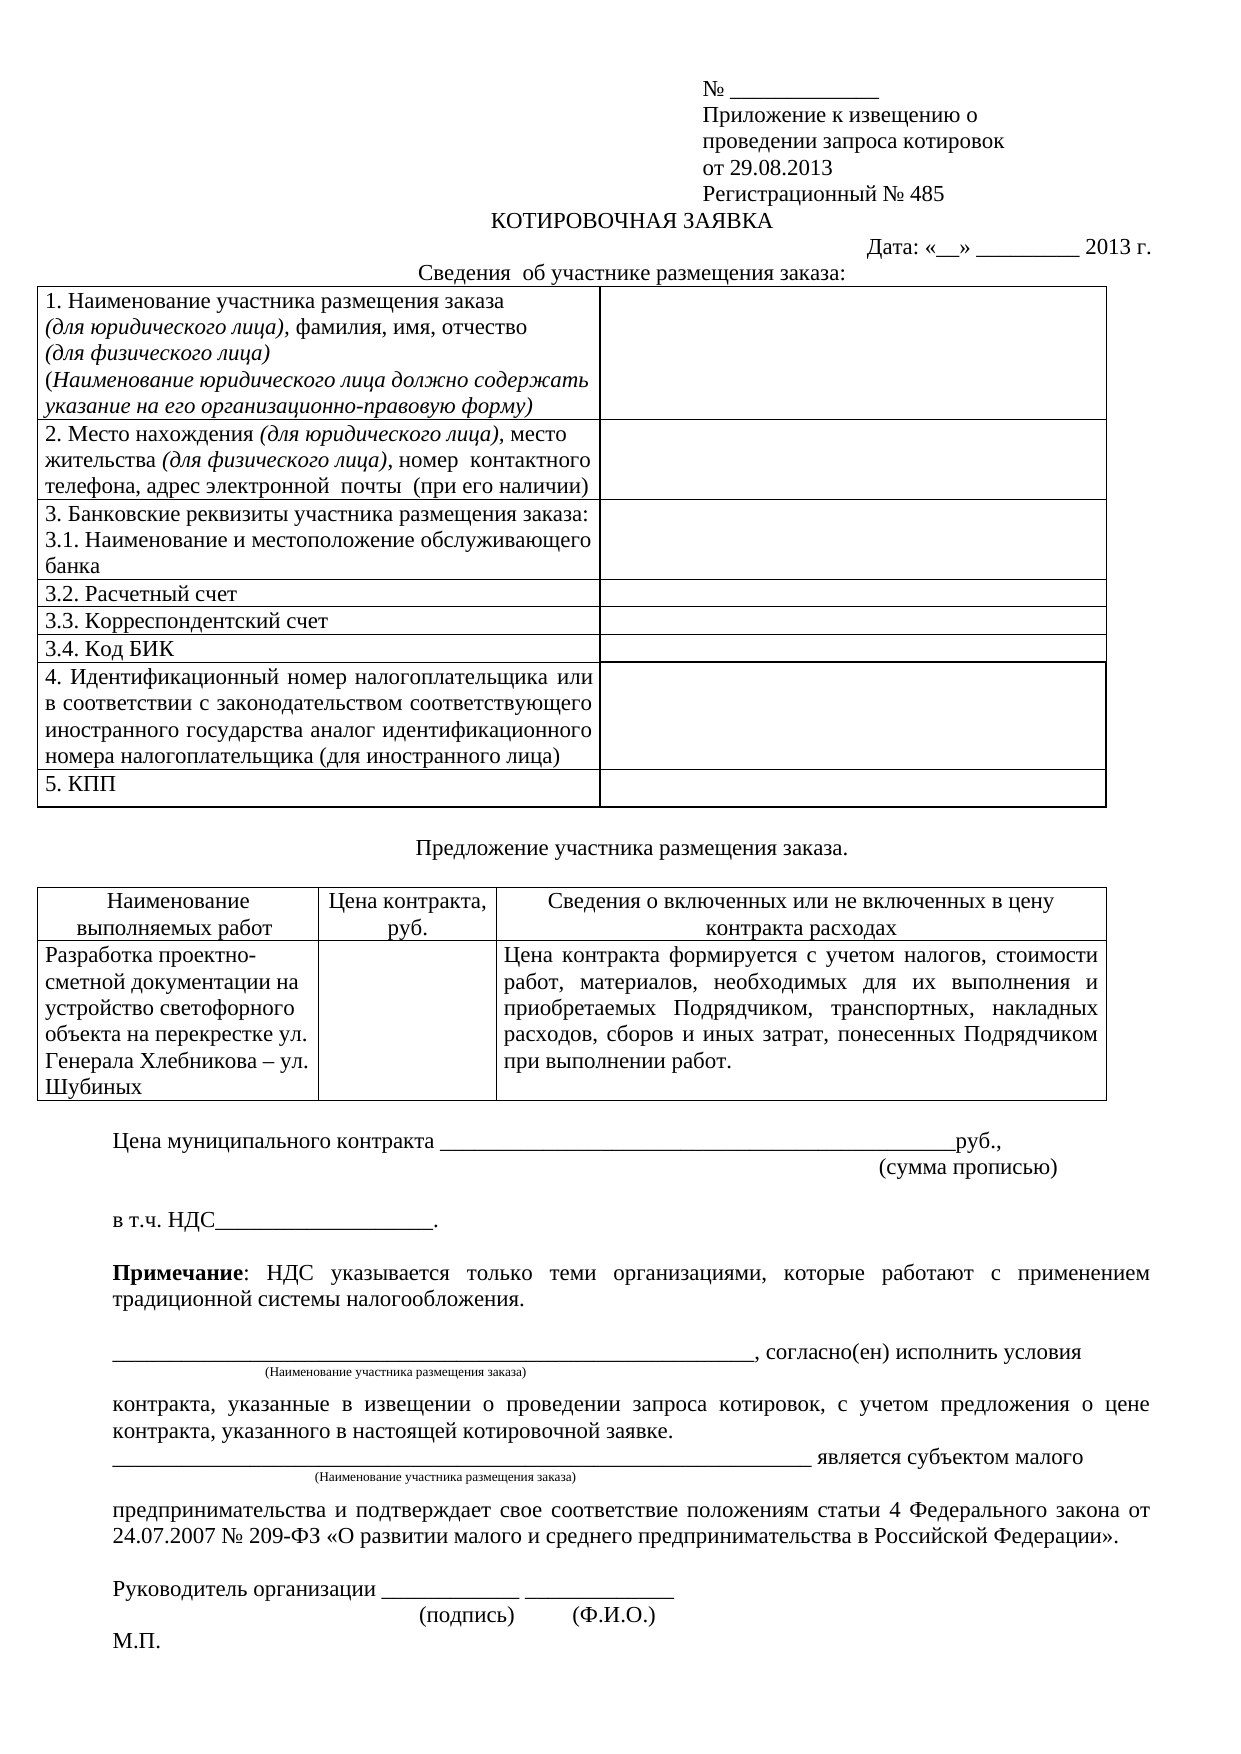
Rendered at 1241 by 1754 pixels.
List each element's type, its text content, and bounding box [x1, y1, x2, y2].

table_header [601, 287, 1106, 418]
text Сведения об участнике размещения заказа: [112, 259, 1152, 286]
text Предложение участника размещения заказа. [112, 834, 1152, 860]
table_cell [601, 770, 1105, 806]
text (сумма прописью) [112, 1153, 1152, 1179]
text Примечание: НДС указывается только теми организациями, которые работают с применением традиционной системы налогообложения. [112, 1259, 1152, 1311]
text предпринимательства и подтверждает свое соответствие положениям статьи 4 Федерального закона от 24.07.2007 № 209-ФЗ «О развитии малого и среднего предпринимательства в Российской Федерации». [112, 1496, 1152, 1548]
table_cell [601, 607, 1106, 633]
table_cell [601, 635, 1106, 661]
text (Наименование участника размещения заказа) [112, 1364, 1152, 1390]
table_cell 3. Банковские реквизиты участника размещения заказа: 3.1. Наименование и местоположение обслуживающего банка [38, 500, 599, 579]
table_header Наименование выполняемых работ [38, 888, 318, 940]
text в т.ч. НДС___________________. [112, 1206, 1152, 1232]
text Цена муниципального контракта _____________________________________________руб., [112, 1127, 1152, 1153]
text Дата: «__» _________ 2013 г. [112, 233, 1152, 259]
text от 29.08.2013 [702, 154, 1152, 180]
table_header 1. Наименование участника размещения заказа (для юридического лица), фамилия, имя, отчество (для физического лица) (Наименование юридического лица должно содержать указание на его организационно-правовую форму) [38, 287, 599, 418]
text КОТИРОВОЧНАЯ ЗАЯВКА [112, 207, 1152, 233]
table_cell [319, 941, 496, 1099]
text контракта, указанные в извещении о проведении запроса котировок, с учетом предложения о цене контракта, указанного в настоящей котировочной заявке. [112, 1390, 1152, 1443]
table_cell [601, 500, 1106, 579]
text Руководитель организации ____________ _____________ [112, 1575, 1152, 1601]
text М.П. [112, 1628, 1152, 1654]
table_cell [601, 663, 1105, 768]
table_cell 3.4. Код БИК [38, 635, 599, 661]
text (подпись) (Ф.И.О.) [112, 1601, 1152, 1628]
table_cell 2. Место нахождения (для юридического лица), место жительства (для физического лица), номер контактного телефона, адрес электронной почты (при его наличии) [38, 420, 599, 499]
text проведении запроса котировок [702, 128, 1152, 154]
table_cell 3.2. Расчетный счет [38, 580, 599, 606]
table_cell Разработка проектно-сметной документации на устройство светофорного объекта на перекрестке ул. Генерала Хлебникова – ул. Шубиных [38, 941, 318, 1099]
table_cell 3.3. Корреспондентский счет [38, 607, 599, 633]
text ________________________________________________________, согласно(ен) исполнить условия [112, 1338, 1152, 1364]
text Регистрационный № 485 [702, 180, 1152, 207]
table_cell [601, 420, 1106, 499]
table_cell [601, 580, 1106, 606]
text _____________________________________________________________ является субъектом малого [112, 1443, 1152, 1469]
table_header Сведения о включенных или не включенных в цену контракта расходах [497, 888, 1106, 940]
table_cell 4. Идентификационный номер налогоплательщика или в соответствии с законодательством соответствующего иностранного государства аналог идентификационного номера налогоплательщика (для иностранного лица) [38, 663, 599, 768]
text № _____________ [702, 75, 1152, 101]
text Приложение к извещению о [702, 101, 1152, 128]
table_cell Цена контракта формируется с учетом налогов, стоимости работ, материалов, необходимых для их выполнения и приобретаемых Подрядчиком, транспортных, накладных расходов, сборов и иных затрат, понесенных Подрядчиком при выполнении работ. [497, 941, 1106, 1099]
text (Наименование участника размещения заказа) [112, 1469, 1152, 1496]
table_cell 5. КПП [38, 770, 599, 806]
table_header Цена контракта, руб. [319, 888, 496, 940]
